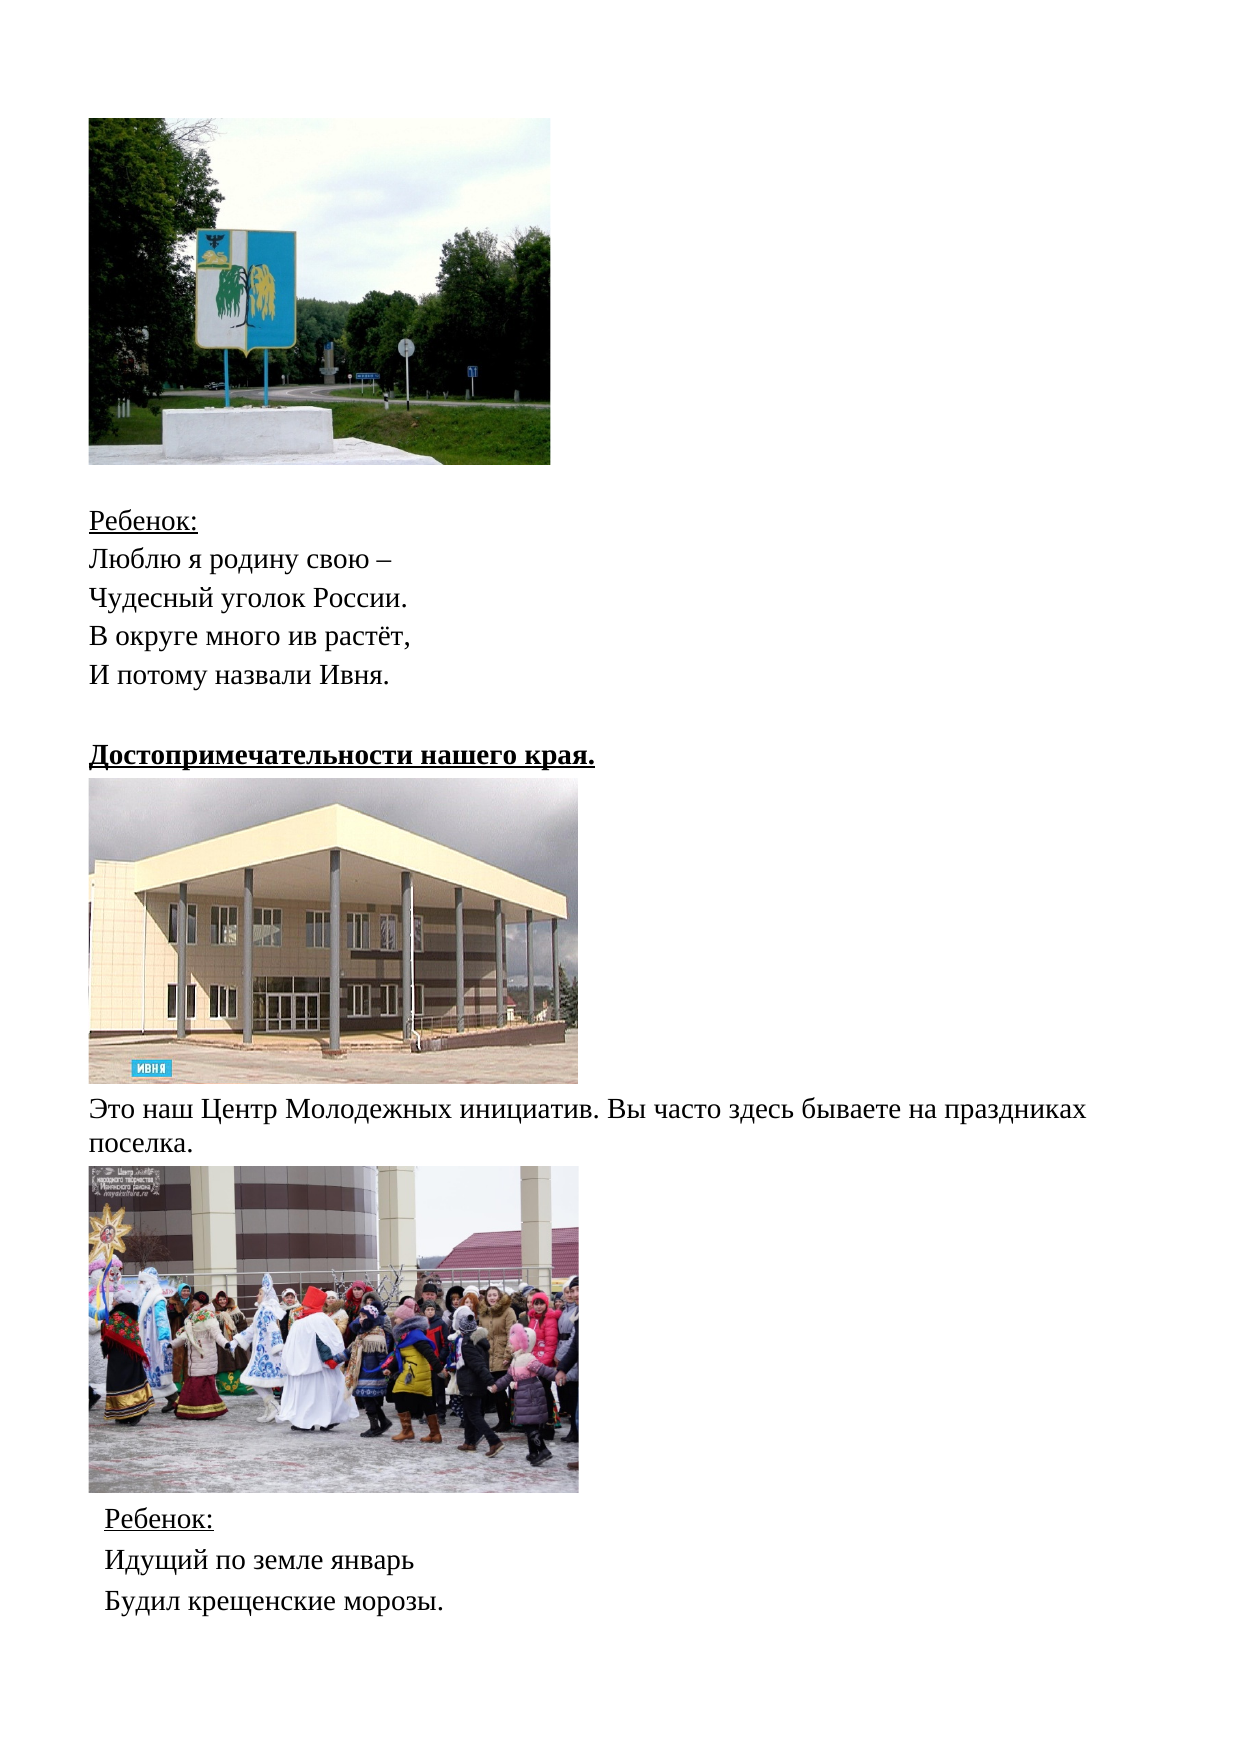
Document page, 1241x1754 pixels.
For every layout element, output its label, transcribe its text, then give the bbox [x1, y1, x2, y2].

text И потому назвали Ивня. [88, 657, 1167, 691]
text Люблю я родину свою – [88, 541, 1167, 575]
picture [88, 778, 578, 1084]
text В округе много ив растёт, [88, 618, 1167, 652]
text Ребенок: [88, 1501, 1167, 1534]
text Достопримечательности нашего края. [88, 737, 1167, 770]
picture [88, 1166, 579, 1493]
text Будил крещенские морозы. [88, 1583, 1167, 1617]
picture [88, 118, 551, 465]
text Чудесный уголок России. [88, 580, 1167, 613]
text Это наш Центр Молодежных инициатив. Вы часто здесь бываете на праздниках поселка. [88, 1092, 1167, 1159]
text Идущий по земле январь [88, 1542, 1167, 1576]
text Ребенок: [88, 503, 1167, 536]
